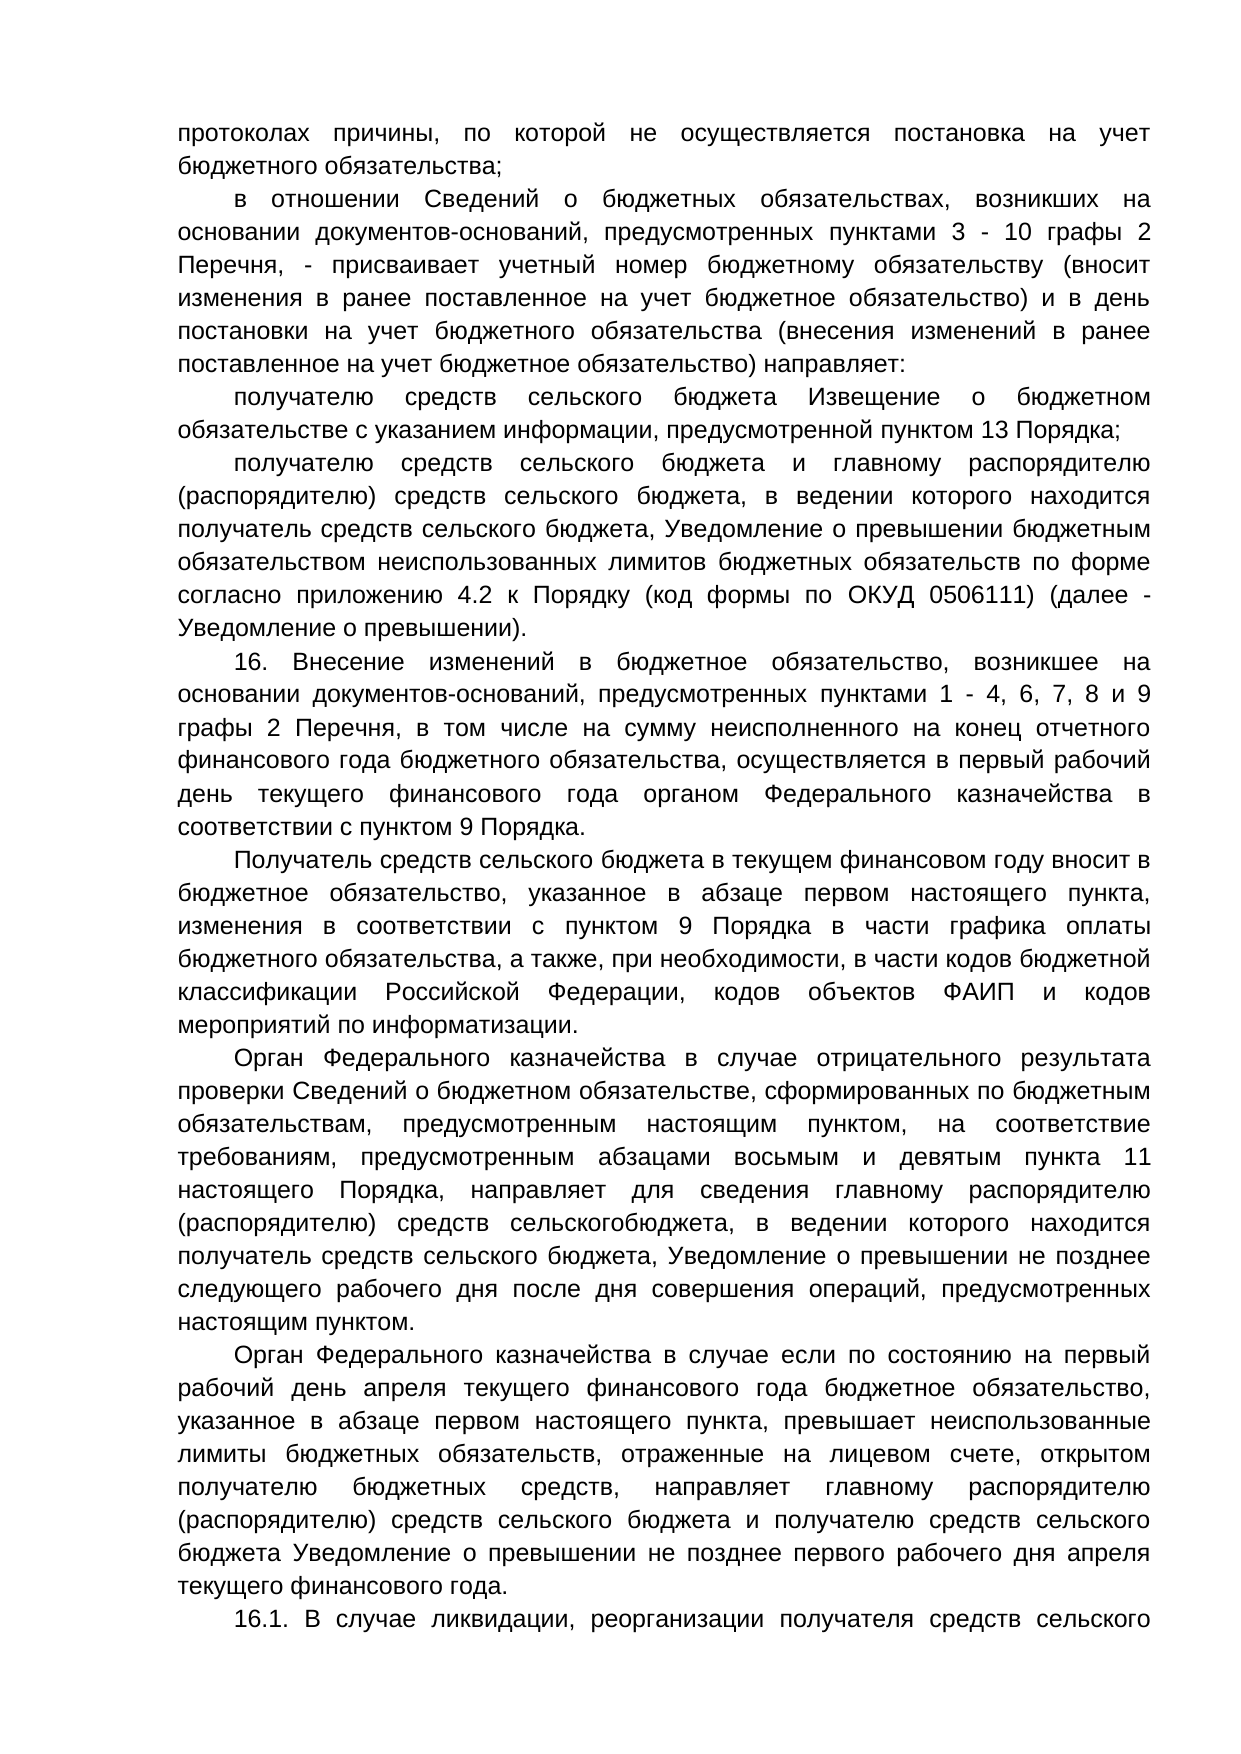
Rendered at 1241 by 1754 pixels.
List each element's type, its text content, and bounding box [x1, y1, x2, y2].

text в отношении Сведений о бюджетных обязательствах, возникших на основании документов-оснований, предусмотренных пунктами 3 - 10 графы 2 Перечня, - присваивает учетный номер бюджетному обязательству (вносит изменения в ранее поставленное на учет бюджетное обязательство) и в день постановки на учет бюджетного обязательства (внесения изменений в ранее поставленное на учет бюджетное обязательство) направляет: [177, 184, 1152, 378]
text Получатель средств сельского бюджета в текущем финансовом году вносит в бюджетное обязательство, указанное в абзаце первом настоящего пункта, изменения в соответствии с пунктом 9 Порядка в части графика оплаты бюджетного обязательства, а также, при необходимости, в части кодов бюджетной классификации Российской Федерации, кодов объектов ФАИП и кодов мероприятий по информатизации. [177, 844, 1152, 1038]
text Орган Федерального казначейства в случае если по состоянию на первый рабочий день апреля текущего финансового года бюджетное обязательство, указанное в абзаце первом настоящего пункта, превышает неиспользованные лимиты бюджетных обязательств, отраженные на лицевом счете, открытом получателю бюджетных средств, направляет главному распорядителю (распорядителю) средств сельского бюджета и получателю средств сельского бюджета Уведомление о превышении не позднее первого рабочего дня апреля текущего финансового года. [177, 1340, 1152, 1600]
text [177, 118, 1152, 180]
text получателю средств сельского бюджета Извещение о бюджетном обязательстве с указанием информации, предусмотренной пунктом 13 Порядка; [177, 382, 1152, 444]
text Орган Федерального казначейства в случае отрицательного результата проверки Сведений о бюджетном обязательстве, сформированных по бюджетным обязательствам, предусмотренным настоящим пунктом, на соответствие требованиям, предусмотренным абзацами восьмым и девятым пункта 11 настоящего Порядка, направляет для сведения главному распорядителю (распорядителю) средств сельскогобюджета, в ведении которого находится получатель средств сельского бюджета, Уведомление о превышении не позднее следующего рабочего дня после дня совершения операций, предусмотренных настоящим пунктом. [177, 1043, 1152, 1336]
text 16. Внесение изменений в бюджетное обязательство, возникшее на основании документов-оснований, предусмотренных пунктами 1 - 4, 6, 7, 8 и 9 графы 2 Перечня, в том числе на сумму неисполненного на конец отчетного финансового года бюджетного обязательства, осуществляется в первый рабочий день текущего финансового года органом Федерального казначейства в соответствии с пунктом 9 Порядка. [177, 646, 1152, 840]
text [177, 1604, 1152, 1633]
text получателю средств сельского бюджета и главному распорядителю (распорядителю) средств сельского бюджета, в ведении которого находится получатель средств сельского бюджета, Уведомление о превышении бюджетным обязательством неиспользованных лимитов бюджетных обязательств по форме согласно приложению 4.2 к Порядку (код формы по ОКУД 0506111) (далее - Уведомление о превышении). [177, 448, 1152, 642]
